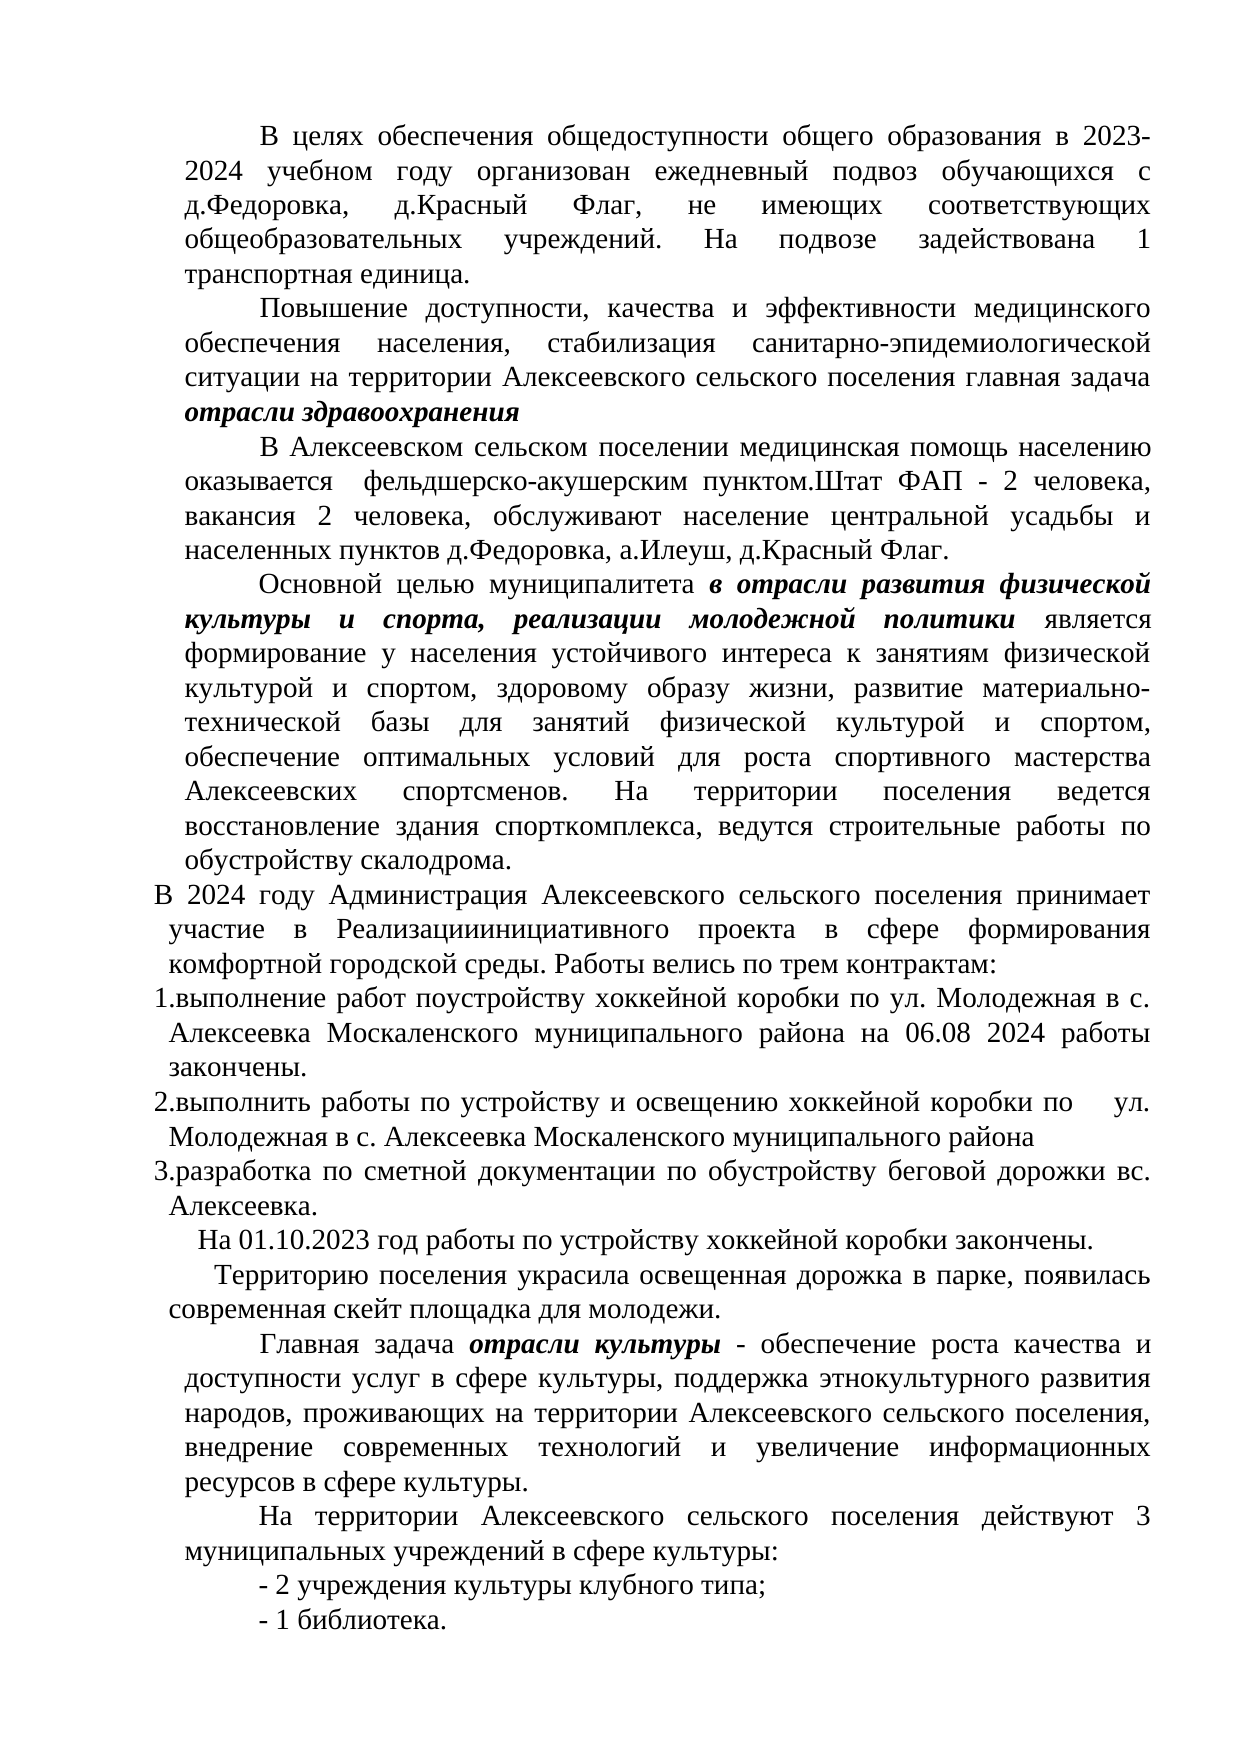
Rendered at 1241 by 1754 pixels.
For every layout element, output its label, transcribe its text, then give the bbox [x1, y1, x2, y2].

text Основной целью муниципалитета в отрасли развития физической культуры и спорта, реализации молодежной политики является формирование у населения устойчивого интереса к занятиям физической культурой и спортом, здоровому образу жизни, развитие материально-технической базы для занятий физической культурой и спортом, обеспечение оптимальных условий для роста спортивного мастерства Алексеевских спортсменов. На территории поселения ведется восстановление здания спорткомплекса, ведутся строительные работы по обустройству скалодрома. [184, 567, 1152, 876]
text - 2 учреждения культуры клубного типа; [184, 1567, 1152, 1601]
text 2.выполнить работы по устройству и освещению хоккейной коробки по ул. Молодежная в с. Алексеевка Москаленского муниципального района [153, 1084, 1152, 1152]
text 1.выполнение работ поустройству хоккейной коробки по ул. Молодежная в с. Алексеевка Москаленского муниципального района на 06.08 2024 работы закончены. [153, 981, 1152, 1083]
text В Алексеевском сельском поселении медицинская помощь населению оказывается фельдшерско-акушерским пунктом.Штат ФАП - 2 человека, вакансия 2 человека, обслуживают население центральной усадьбы и населенных пунктов д.Федоровка, а.Илеуш, д.Красный Флаг. [184, 429, 1152, 566]
text В целях обеспечения общедоступности общего образования в 2023-2024 учебном году организован ежедневный подвоз обучающихся с д.Федоровка, д.Красный Флаг, не имеющих соответствующих общеобразовательных учреждений. На подвозе задействована 1 транспортная единица. [184, 118, 1152, 289]
text 3.разработка по сметной документации по обустройству беговой дорожки вс. Алексеевка. [153, 1153, 1152, 1221]
text Главная задача отрасли культуры - обеспечение роста качества и доступности услуг в сфере культуры, поддержка этнокультурного развития народов, проживающих на территории Алексеевского сельского поселения, внедрение современных технологий и увеличение информационных ресурсов в сфере культуры. [184, 1326, 1152, 1497]
text - 1 библиотека. [184, 1602, 1152, 1636]
text В 2024 году Администрация Алексеевского сельского поселения принимает участие в Реализацииинициативного проекта в сфере формирования комфортной городской среды. Работы велись по трем контрактам: [153, 877, 1152, 979]
text На территории Алексеевского сельского поселения действуют 3 муниципальных учреждений в сфере культуры: [184, 1498, 1152, 1566]
text Повышение доступности, качества и эффективности медицинского обеспечения населения, стабилизация санитарно-эпидемиологической ситуации на территории Алексеевского сельского поселения главная задача отрасли здравоохранения [184, 291, 1152, 428]
text Территорию поселения украсила освещенная дорожка в парке, появилась современная скейт площадка для молодежи. [153, 1257, 1152, 1325]
text На 01.10.2023 год работы по устройству хоккейной коробки закончены. [153, 1222, 1152, 1256]
